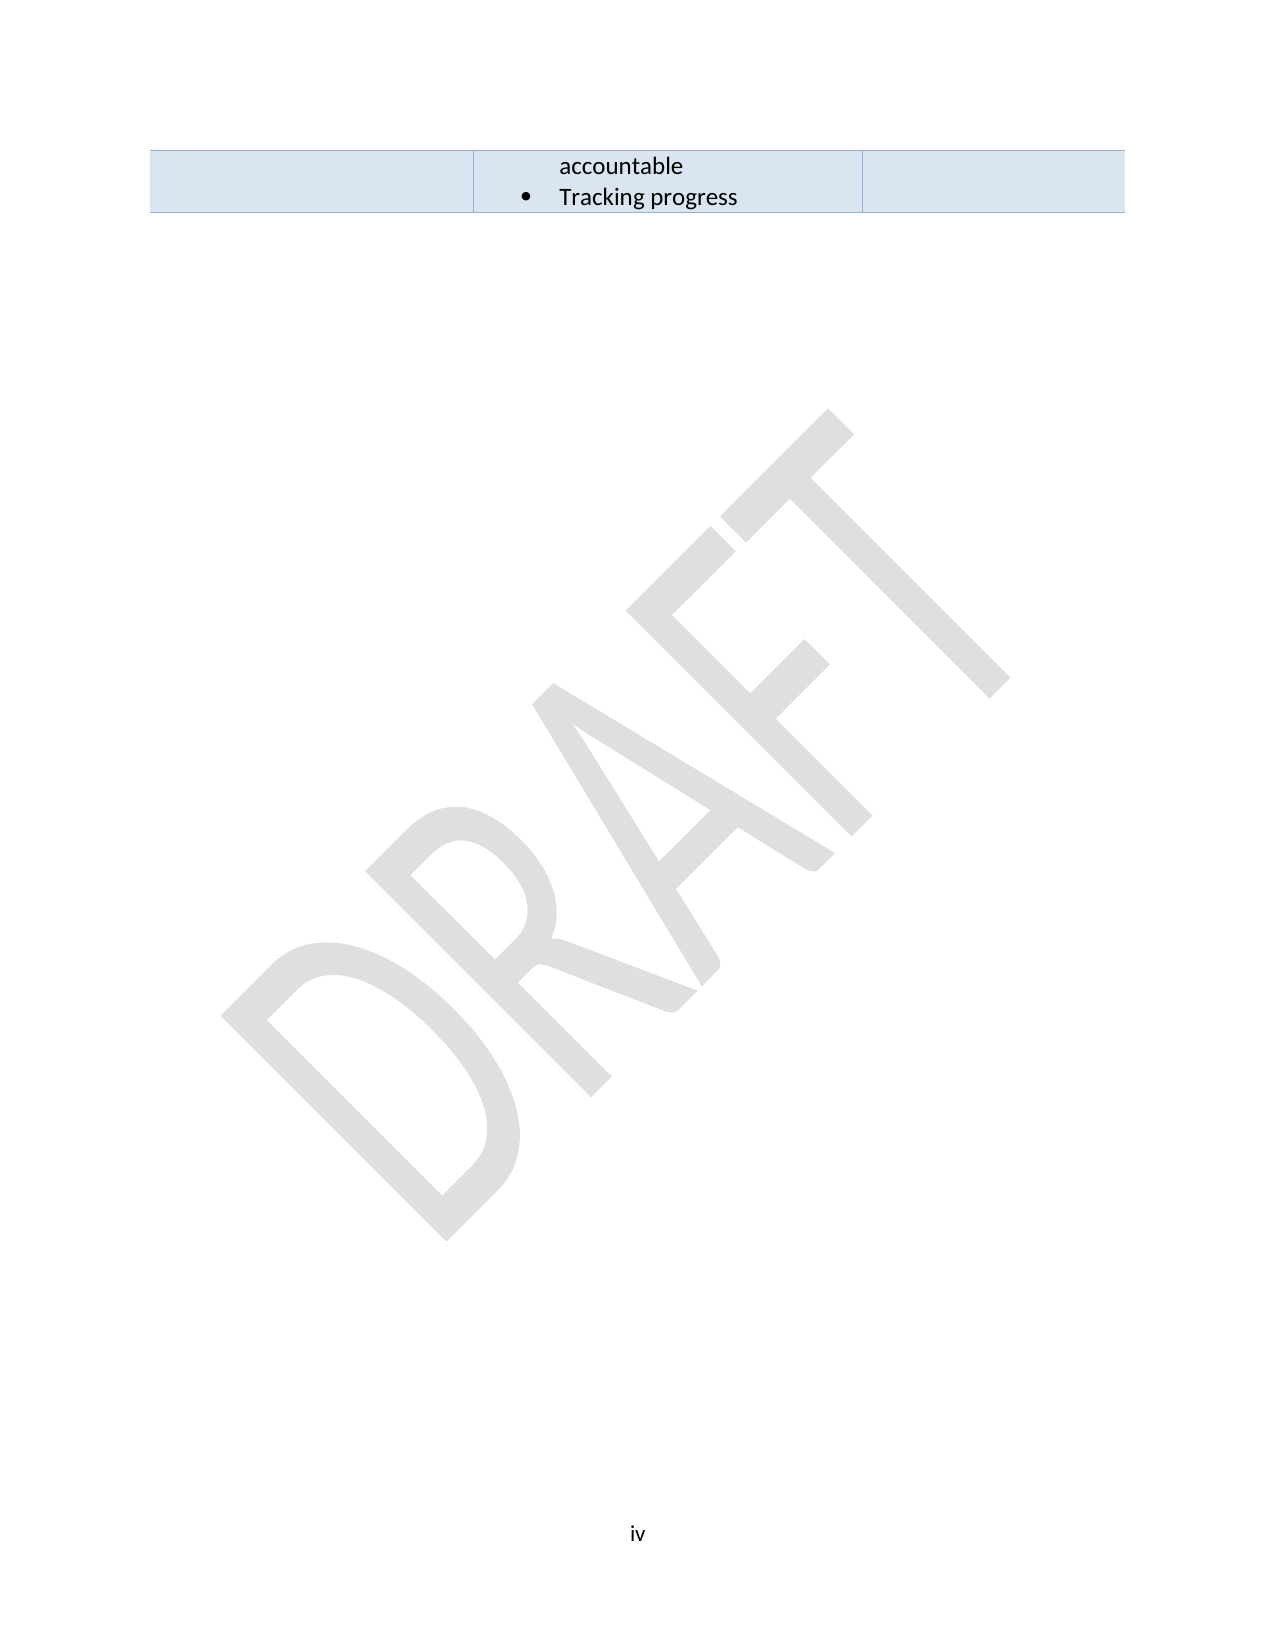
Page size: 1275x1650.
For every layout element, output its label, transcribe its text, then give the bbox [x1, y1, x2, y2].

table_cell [474, 151, 862, 212]
table_cell 27-32 [863, 151, 1125, 212]
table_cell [150, 151, 473, 212]
